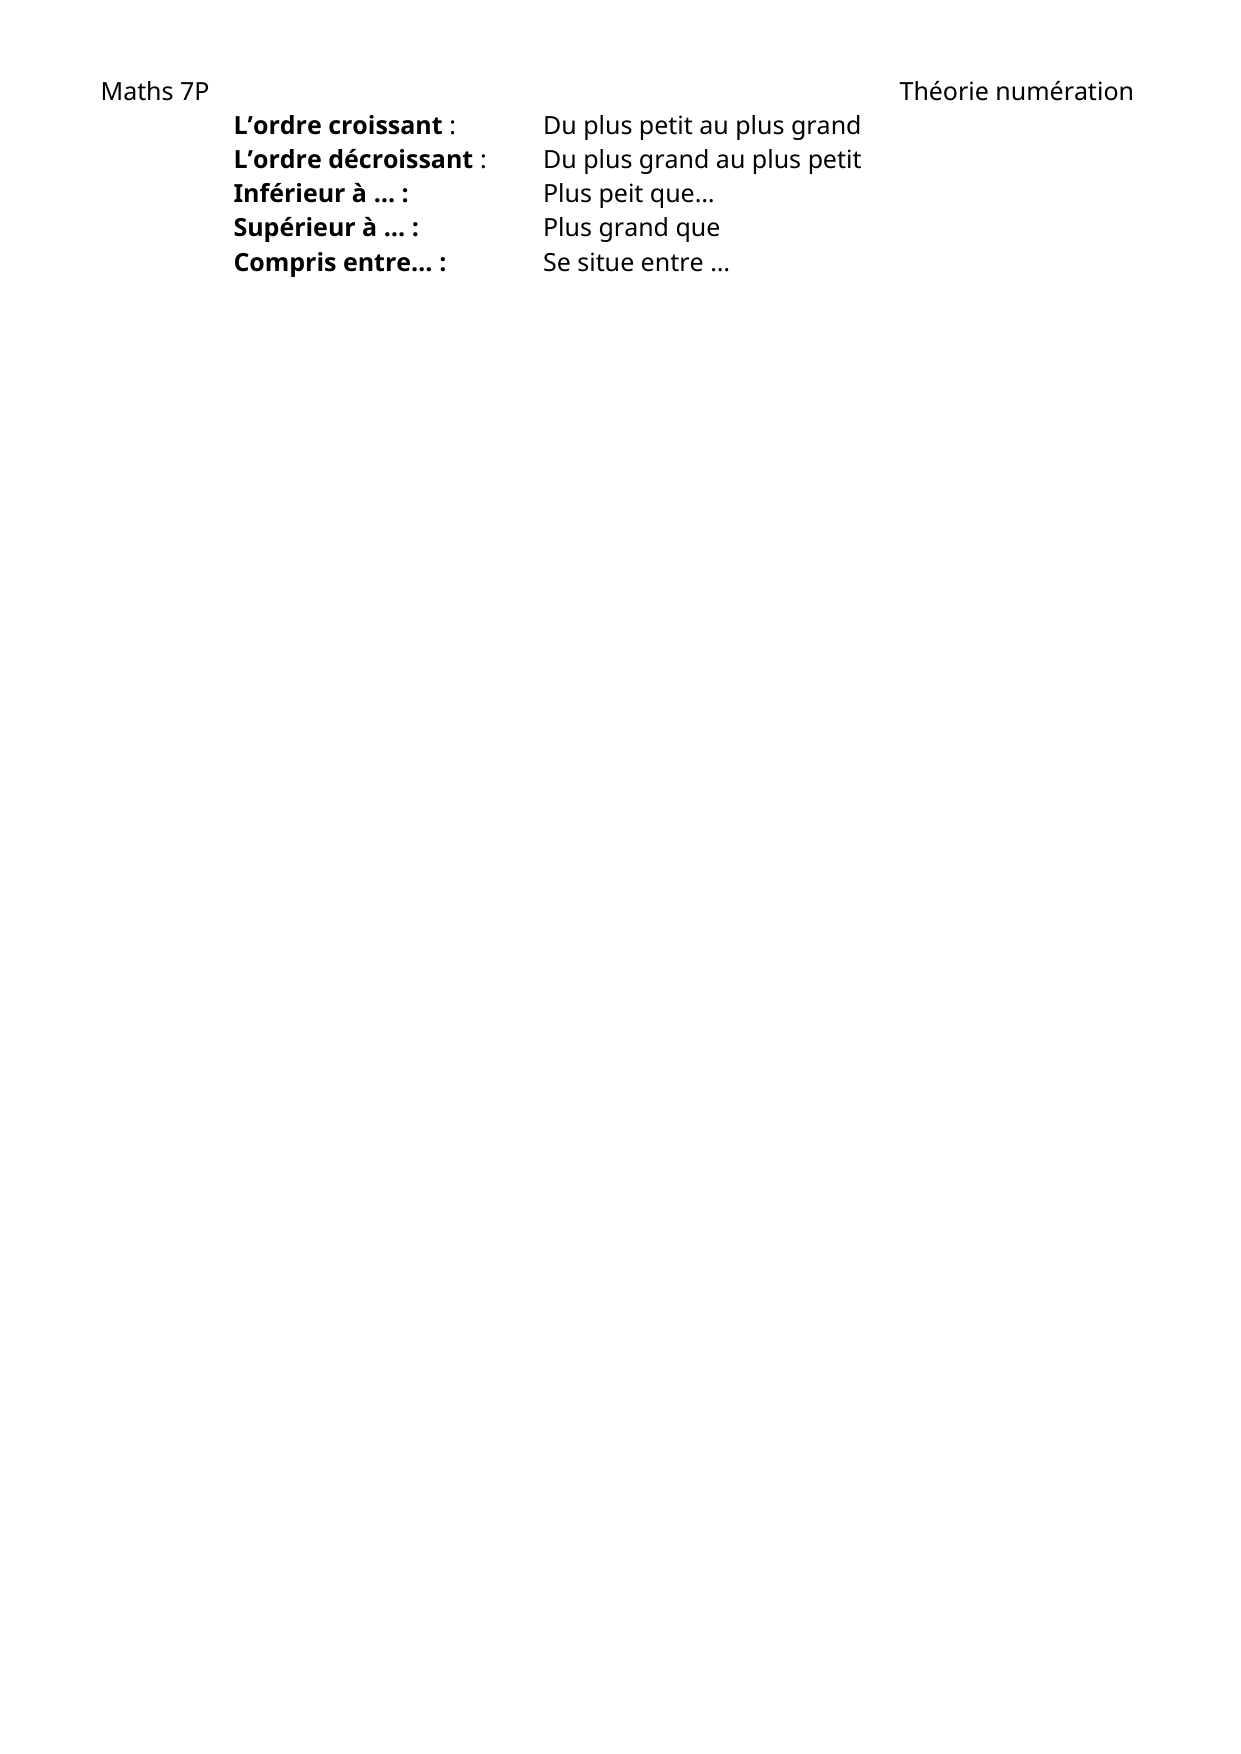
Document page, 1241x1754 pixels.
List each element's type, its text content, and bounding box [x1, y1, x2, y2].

text L’ordre croissant : Du plus petit au plus grand [100, 108, 1140, 142]
text L’ordre décroissant : Du plus grand au plus petit [100, 142, 1140, 176]
text Supérieur à … : Plus grand que [100, 210, 1140, 244]
text Compris entre… : Se situe entre … [100, 244, 1140, 278]
text Inférieur à … : Plus peit que… [100, 176, 1140, 210]
